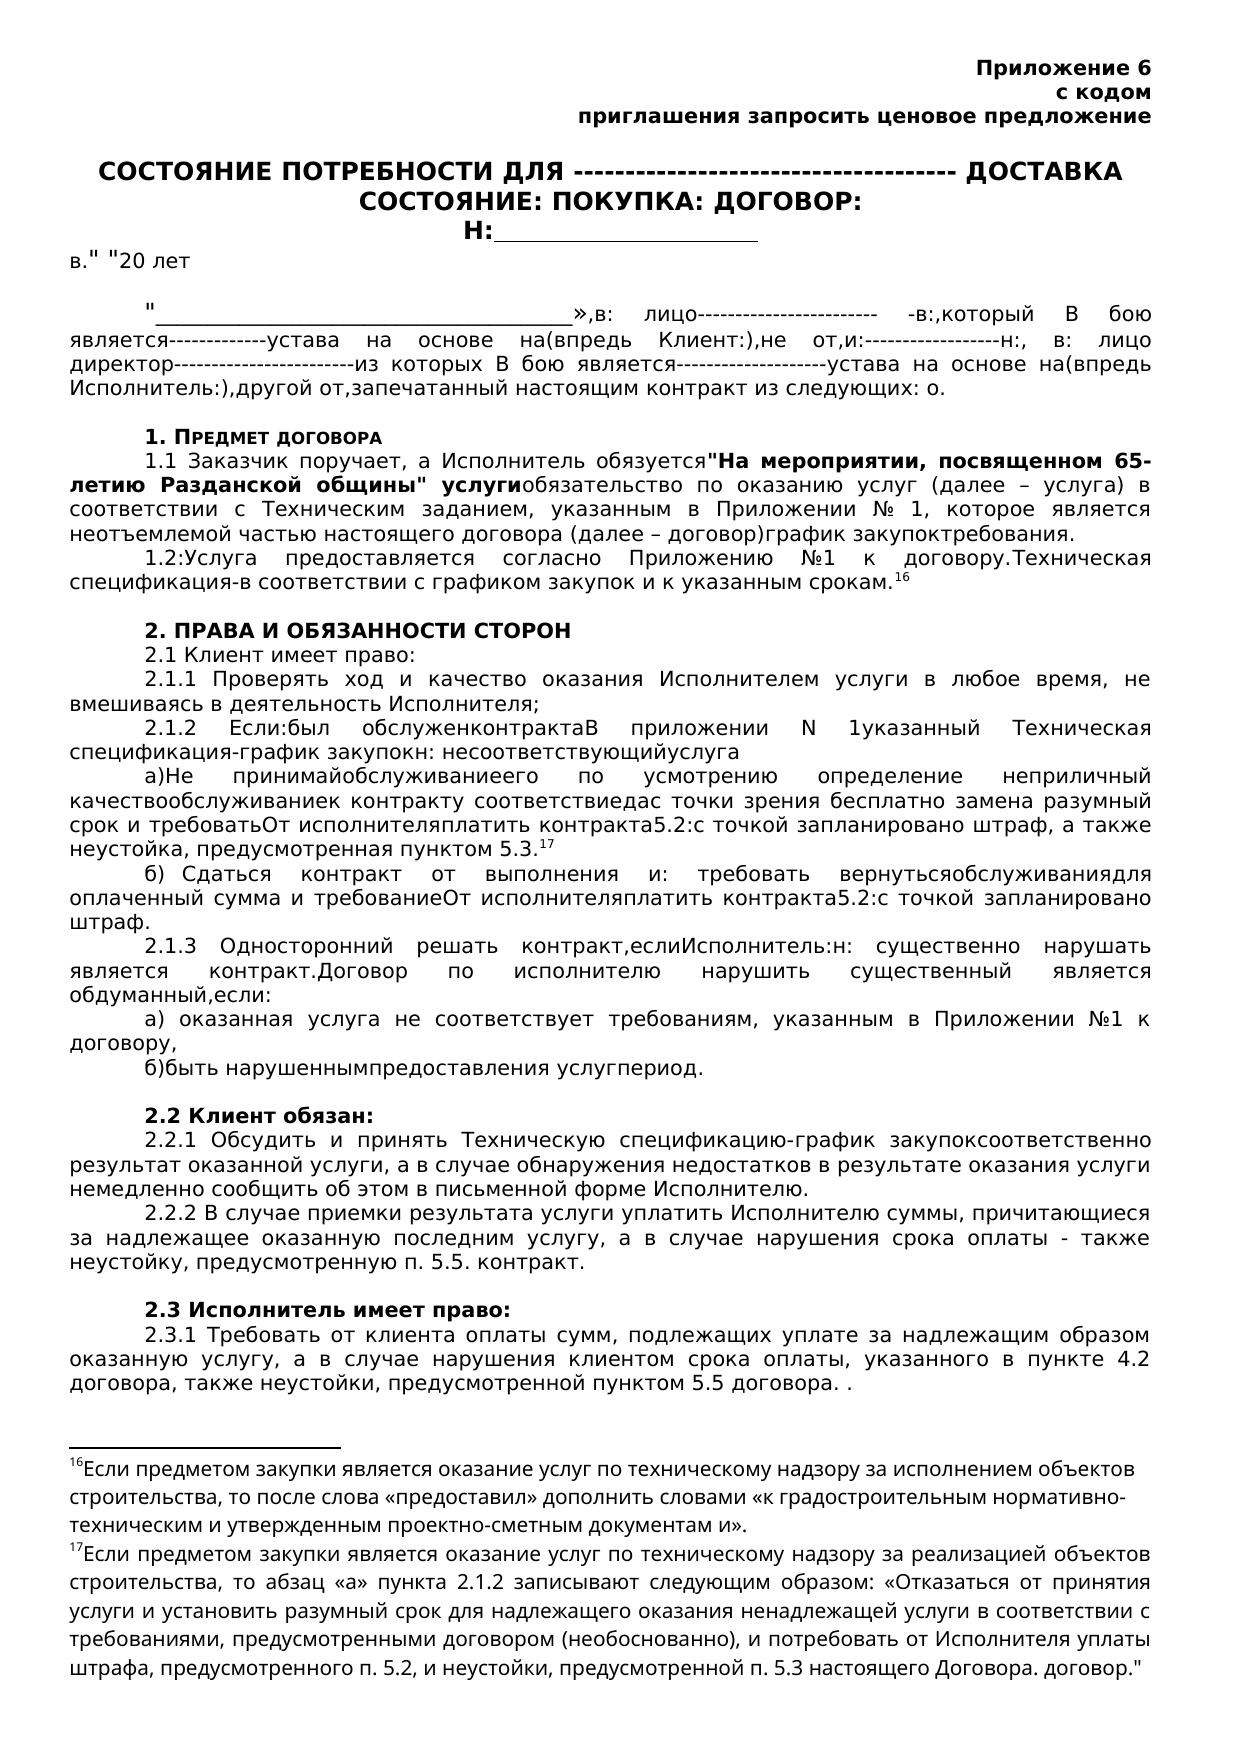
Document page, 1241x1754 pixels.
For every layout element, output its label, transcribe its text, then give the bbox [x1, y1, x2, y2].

text 1.2:Услуга предоставляется согласно Приложению №1 к договору.Техническая спецификация-в соответствии с графиком закупок и к указанным срокам. [69, 546, 1152, 594]
text приглашения запросить ценовое предложение [69, 104, 1152, 128]
text 2.3.1 Требовать от клиента оплаты сумм, подлежащих уплате за надлежащим образом оказанную услугу, а в случае нарушения клиентом срока оплаты, указанного в пункте 4.2 договора, также неустойки, предусмотренной пунктом 5.5 договора. . [69, 1323, 1152, 1396]
text б)быть нарушеннымпредоставления услугпериод. [69, 1056, 1152, 1080]
text Н: [54, 216, 1152, 245]
text а)Не принимайобслуживаниеего по усмотрению определение неприличный качествообслуживаниек контракту соответствиедас точки зрения бесплатно замена разумный срок и требоватьОт исполнителяплатить контракта5.2:с точкой запланировано штраф, а также неустойка, предусмотренная пунктом 5.3. [69, 764, 1152, 862]
text СОСТОЯНИЕ: ПОКУПКА: ДОГОВОР: [54, 187, 1152, 216]
text в." "20 лет [69, 245, 1152, 274]
text "________________________________________»,в: лицо------------------------ -в:,который В бою является-------------устава на основе на(впредь Клиент:),не от,и:------------------н:, в: лицо директор------------------------из которых В бою является--------------------устава на основе на(впредь Исполнитель:),другой от,запечатанный настоящим контракт из следующих: о. [69, 298, 1152, 400]
text б) Сдаться контракт от выполнения и: требовать вернутьсяобслуживаниядля оплаченный сумма и требованиеОт исполнителяплатить контракта5.2:с точкой запланировано штраф. [69, 862, 1152, 934]
text Приложение 6 [69, 56, 1152, 80]
text 2.2.1 Обсудить и принять Техническую спецификацию-график закупоксоответственно результат оказанной услуги, а в случае обнаружения недостатков в результате оказания услуги немедленно сообщить об этом в письменной форме Исполнителю. [69, 1128, 1152, 1201]
text 2.3 Исполнитель имеет право: [69, 1298, 1152, 1323]
text а) оказанная услуга не соответствует требованиям, указанным в Приложении №1 к договору, [69, 1007, 1152, 1056]
text 1.1 Заказчик поручает, а Исполнитель обязуется"На мероприятии, посвященном 65-летию Разданской общины" услугиобязательство по оказанию услуг (далее – услуга) в соответствии с Техническим заданием, указанным в Приложении № 1, которое является неотъемлемой частью настоящего договора (далее – договор)график закупоктребования. [69, 449, 1152, 546]
text 1. Предмет договора [69, 425, 1152, 449]
text 2.2 Клиент обязан: [69, 1104, 1152, 1128]
text СОСТОЯНИЕ ПОТРЕБНОСТИ ДЛЯ ------------------------------------- ДОСТАВКА [54, 157, 1152, 187]
text 2.1 Клиент имеет право: [69, 643, 1152, 667]
text 2.2.2 В случае приемки результата услуги уплатить Исполнителю суммы, причитающиеся за надлежащее оказанную последним услугу, а в случае нарушения срока оплаты - также неустойку, предусмотренную п. 5.5. контракт. [69, 1201, 1152, 1274]
text 2.1.2 Если:был обслуженконтрактаВ приложении N 1указанный Техническая спецификация-график закупокн: несоответствующийуслуга [69, 716, 1152, 764]
text с кодом [69, 80, 1152, 104]
text 2. ПРАВА И ОБЯЗАННОСТИ СТОРОН [69, 619, 1152, 643]
text 2.1.3 Односторонний решать контракт,еслиИсполнитель:н: существенно нарушать является контракт.Договор по исполнителю нарушить существенный является обдуманный,если: [69, 934, 1152, 1007]
text 2.1.1 Проверять ход и качество оказания Исполнителем услуги в любое время, не вмешиваясь в деятельность Исполнителя; [69, 667, 1152, 716]
